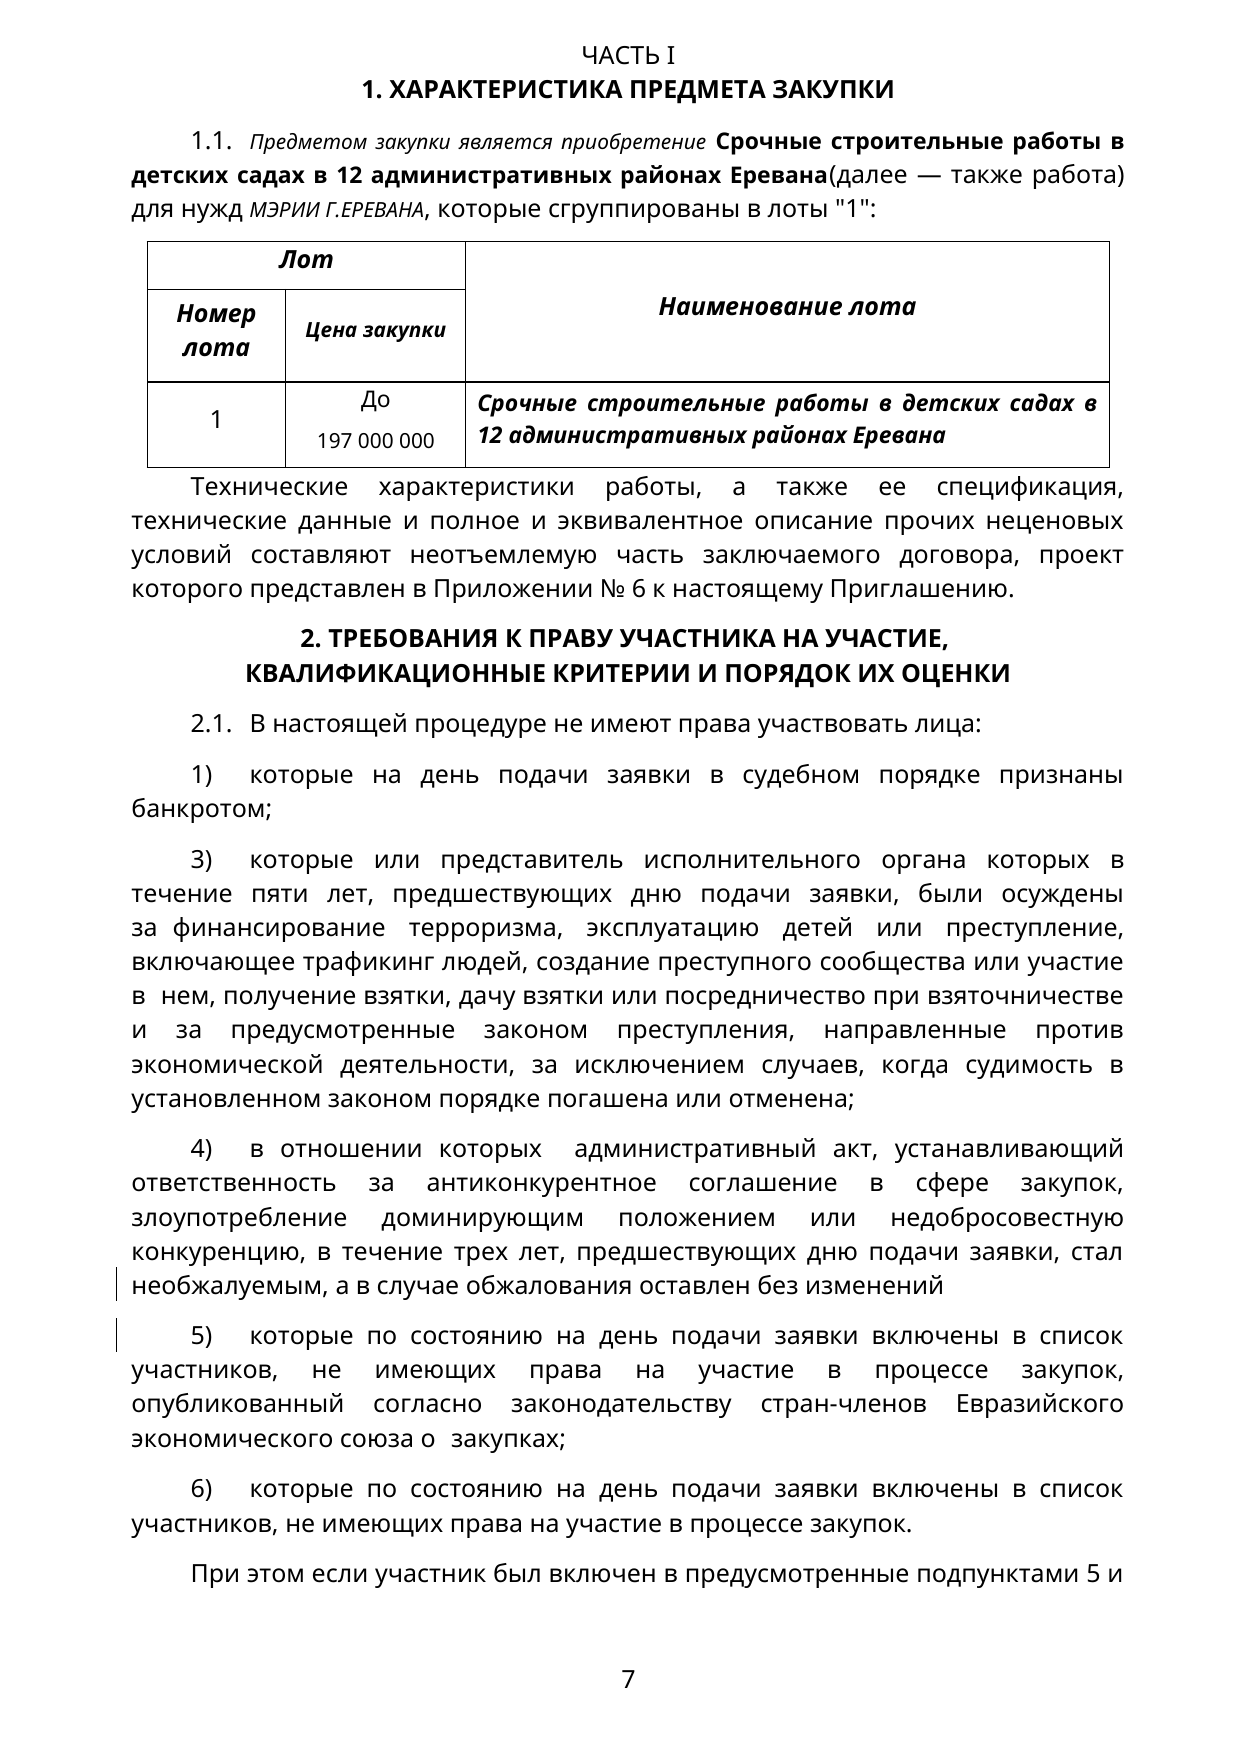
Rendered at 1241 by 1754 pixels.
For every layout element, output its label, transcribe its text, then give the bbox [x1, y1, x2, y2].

text 2. ТРЕБОВАНИЯ К ПРАВУ УЧАСТНИКА НА УЧАСТИЕ, КВАЛИФИКАЦИОННЫЕ КРИТЕРИИ И ПОРЯДОК ИХ ОЦЕНКИ [131, 621, 1125, 689]
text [131, 1556, 1125, 1590]
table_cell Цена закупки [286, 290, 465, 381]
text Технические характеристики работы, а также ее спецификация, технические данные и полное и эквивалентное описание прочих неценовых условий составляют неотъемлемую часть заключаемого договора, проект которого представлен в Приложении № 6 к настоящему Приглашению. [131, 468, 1125, 604]
text 1) которые на день подачи заявки в судебном порядке признаны банкротом; [131, 757, 1125, 825]
table_cell 1 [148, 383, 285, 467]
text 2.1. В настоящей процедуре не имеют права участвовать лица: [131, 706, 1125, 740]
text ЧАСТЬ I [131, 37, 1125, 72]
table_cell Срочные строительные работы в детских садах в 12 административных районах Еревана [466, 383, 1109, 467]
table_cell Номер лота [148, 290, 285, 381]
table_cell До 197 000 000 [286, 383, 465, 467]
text 1. ХАРАКТЕРИСТИКА ПРЕДМЕТА ЗАКУПКИ [131, 72, 1125, 106]
text 4) в отношении которых административный акт, устанавливающий ответственность за антиконкурентное соглашение в сфере закупок, злоупотребление доминирующим положением или недобросовестную конкуренцию, в течение трех лет, предшествующих дню подачи заявки, стал необжалуемым, а в случае обжалования оставлен без изменений [131, 1131, 1125, 1301]
subtitle 1.1. Предметом закупки является приобретение Срочные строительные работы в детских садах в 12 административных районах Еревана(далее — также работа) для нужд МЭРИИ Г.ЕРЕВАНА, которые сгруппированы в лоты "1": [131, 122, 1125, 224]
table_header Лот [148, 242, 465, 289]
text 5) которые по состоянию на день подачи заявки включены в список участников, не имеющих права на участие в процессе закупок, опубликованный согласно законодательству стран-членов Евразийского экономического союза о закупках; [131, 1318, 1125, 1454]
table_header Наименование лота [466, 242, 1109, 381]
text 6) которые по состоянию на день подачи заявки включены в список участников, не имеющих права на участие в процессе закупок. [131, 1471, 1125, 1539]
text 3) которые или представитель исполнительного органа которых в течение пяти лет, предшествующих дню подачи заявки, были осуждены за финансирование терроризма, эксплуатацию детей или преступление, включающее трафикинг людей, создание преступного сообщества или участие в нем, получение взятки, дачу взятки или посредничество при взяточничестве и за предусмотренные законом преступления, направленные против экономической деятельности, за исключением случаев, когда судимость в установленном законом порядке погашена или отменена; [131, 841, 1125, 1114]
